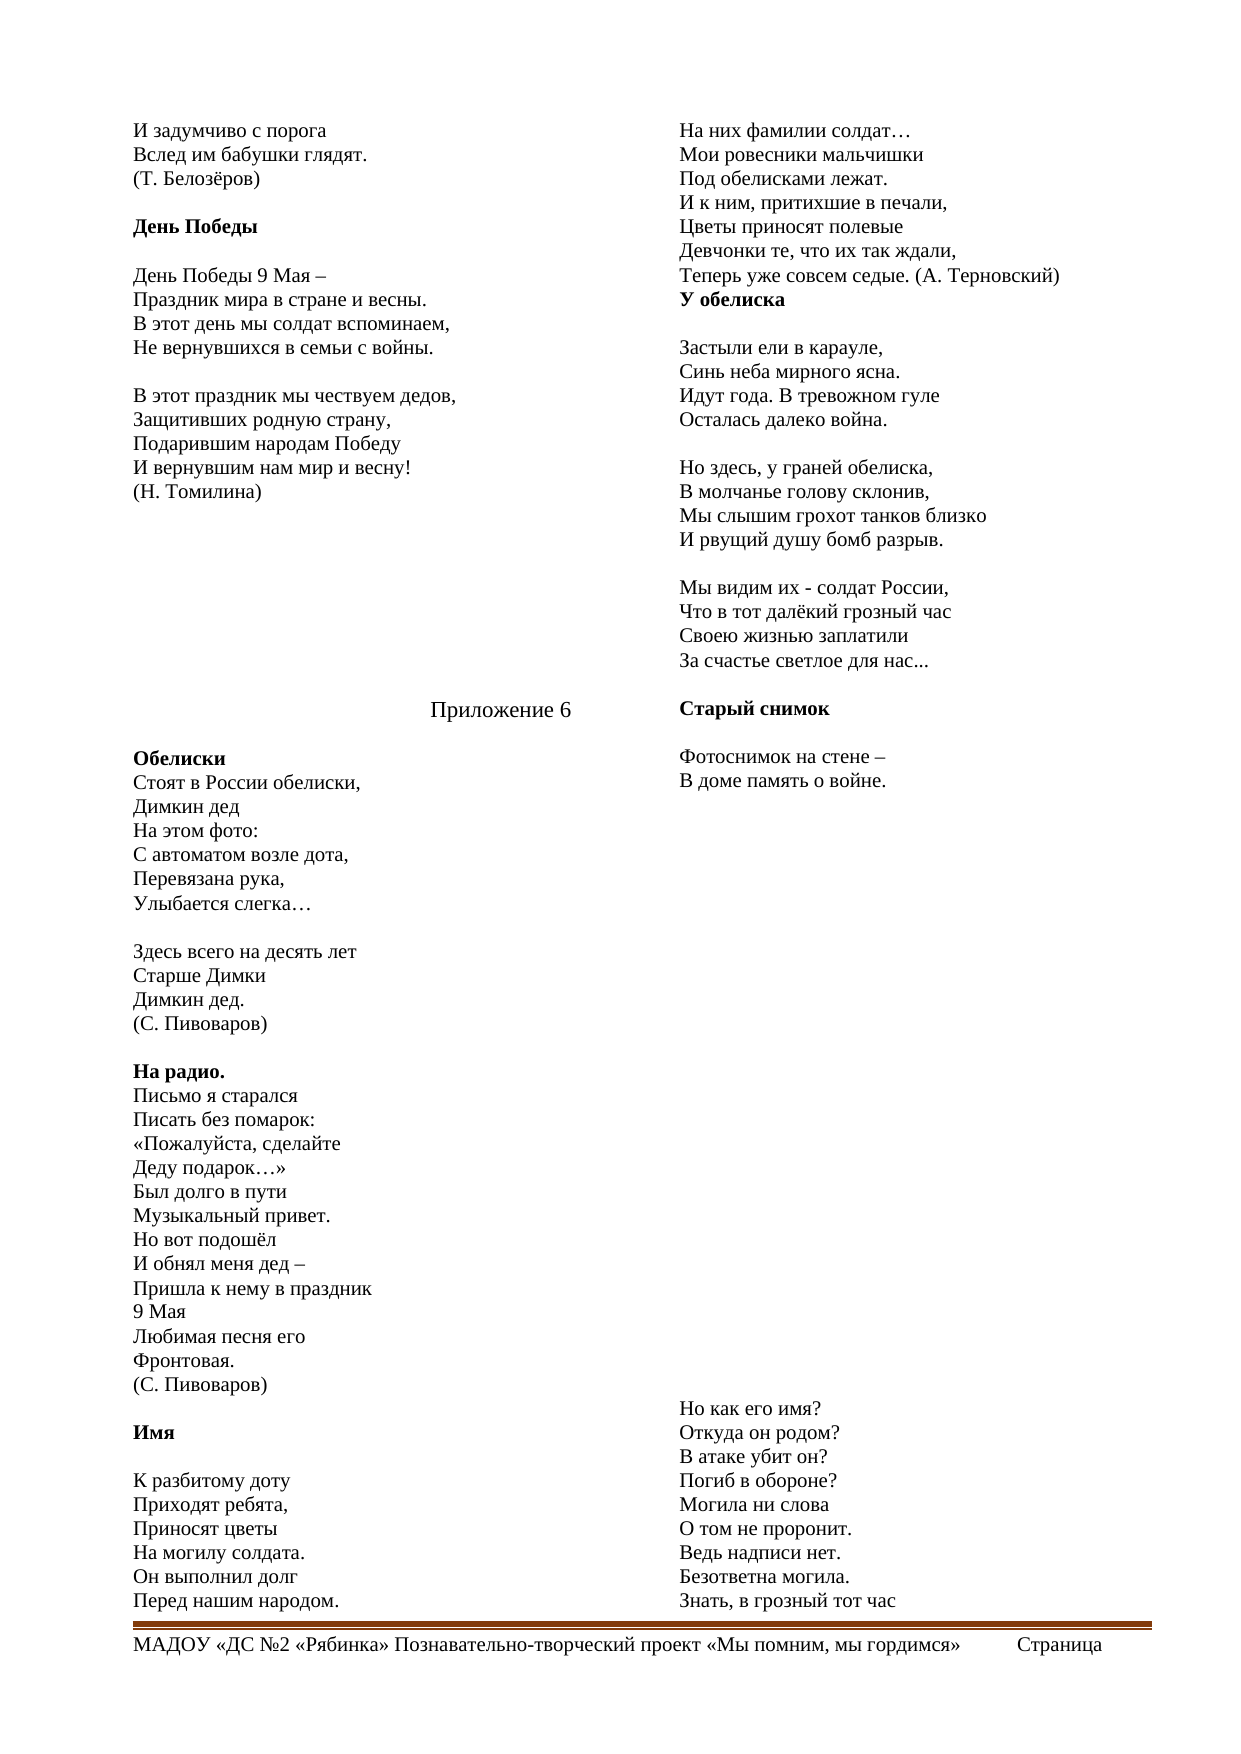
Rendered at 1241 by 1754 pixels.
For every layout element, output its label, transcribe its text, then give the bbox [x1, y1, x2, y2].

text День Победы [133, 214, 605, 238]
text Фронтовая. [133, 1348, 1152, 1372]
text На них фамилии солдат… [679, 118, 1152, 142]
text Имя [133, 1420, 605, 1444]
text Старше Димки [133, 963, 1152, 987]
text «Пожалуйста, сделайте [133, 1131, 1152, 1155]
text Димкин дед. [133, 987, 1152, 1011]
text Он выполнил долг [133, 1564, 605, 1588]
text Не вернувшихся в семьи с войны. [133, 335, 605, 359]
text Приносят цветы [133, 1516, 605, 1540]
text День Победы 9 Мая – [133, 262, 605, 287]
text Праздник мира в стране и весны. [133, 287, 605, 311]
text В этот день мы солдат вспоминаем, [133, 311, 605, 335]
text Но здесь, у граней обелиска, [679, 455, 1152, 479]
text Цветы приносят полевые [679, 214, 1152, 238]
text Был долго в пути [133, 1179, 1152, 1203]
text Осталась далеко война. [679, 407, 1152, 431]
text На могилу солдата. [133, 1540, 605, 1564]
text И обнял меня дед – [133, 1251, 1152, 1275]
text На этом фото: [133, 818, 1152, 842]
text На радио. [133, 1059, 1152, 1083]
text (С. Пивоваров) [133, 1011, 1152, 1035]
text В молчанье голову склонив, [679, 479, 1152, 503]
text Идут года. В тревожном гуле [679, 383, 1152, 407]
text В этот праздник мы чествуем дедов, [133, 383, 605, 407]
text (Т. Белозёров) [133, 166, 605, 190]
text Застыли ели в карауле, [679, 335, 1152, 359]
text И задумчиво с порога [133, 118, 605, 142]
text Фотоснимок на стене – [679, 744, 1152, 768]
text Своею жизнью заплатили [679, 623, 1152, 647]
text Приходят ребята, [133, 1492, 605, 1516]
text Писать без помарок: [133, 1107, 1152, 1131]
text С автоматом возле дота, [133, 842, 1152, 866]
text Вслед им бабушки глядят. [133, 142, 605, 166]
text 9 Мая [133, 1299, 1152, 1323]
text Девчонки те, что их так ждали, [679, 238, 1152, 262]
text И к ним, притихшие в печали, [679, 190, 1152, 214]
text (Н. Томилина) [133, 479, 605, 503]
text В атаке убит он? [679, 1444, 1152, 1468]
text И рвущий душу бомб разрыв. [679, 527, 1152, 551]
text Приложение 6 [133, 696, 605, 722]
text (С. Пивоваров) [133, 1372, 1152, 1396]
text Что в тот далёкий грозный час [679, 599, 1152, 623]
text За счастье светлое для нас... [679, 647, 1152, 672]
text Но как его имя? [679, 1396, 1152, 1420]
text Откуда он родом? [679, 1420, 1152, 1444]
text О том не проронит. [679, 1516, 1152, 1540]
text Мои ровесники мальчишки [679, 142, 1152, 166]
text Письмо я старался [133, 1083, 1152, 1107]
text Но вот подошёл [133, 1227, 1152, 1251]
text Музыкальный привет. [133, 1203, 1152, 1227]
text Деду подарок…» [133, 1155, 1152, 1179]
text Пришла к нему в праздник [133, 1275, 1152, 1299]
text Здесь всего на десять лет [133, 938, 1152, 963]
text Стоят в России обелиски, [133, 770, 605, 794]
text Перед нашим народом. [133, 1588, 605, 1612]
text У обелиска [679, 287, 1152, 311]
text Любимая песня его [133, 1323, 1152, 1348]
text Улыбается слегка… [133, 890, 1152, 914]
text Безответна могила. [679, 1564, 1152, 1588]
text Под обелисками лежат. [679, 166, 1152, 190]
text Знать, в грозный тот час [679, 1588, 1152, 1612]
text Перевязана рука, [133, 866, 1152, 890]
text Обелиски [133, 746, 605, 770]
text И вернувшим нам мир и весну! [133, 455, 605, 479]
text Мы слышим грохот танков близко [679, 503, 1152, 527]
text Ведь надписи нет. [679, 1540, 1152, 1564]
text Защитивших родную страну, [133, 407, 605, 431]
text Могила ни слова [679, 1492, 1152, 1516]
text В доме память о войне. [679, 768, 1152, 792]
text Теперь уже совсем седые. (А. Терновский) [679, 262, 1152, 287]
text Мы видим их - солдат России, [679, 575, 1152, 599]
text Погиб в обороне? [679, 1468, 1152, 1492]
text К разбитому доту [133, 1468, 605, 1492]
text Синь неба мирного ясна. [679, 359, 1152, 383]
text Димкин дед [133, 794, 1152, 818]
text Подарившим народам Победу [133, 431, 605, 455]
text Старый снимок [679, 696, 1152, 720]
